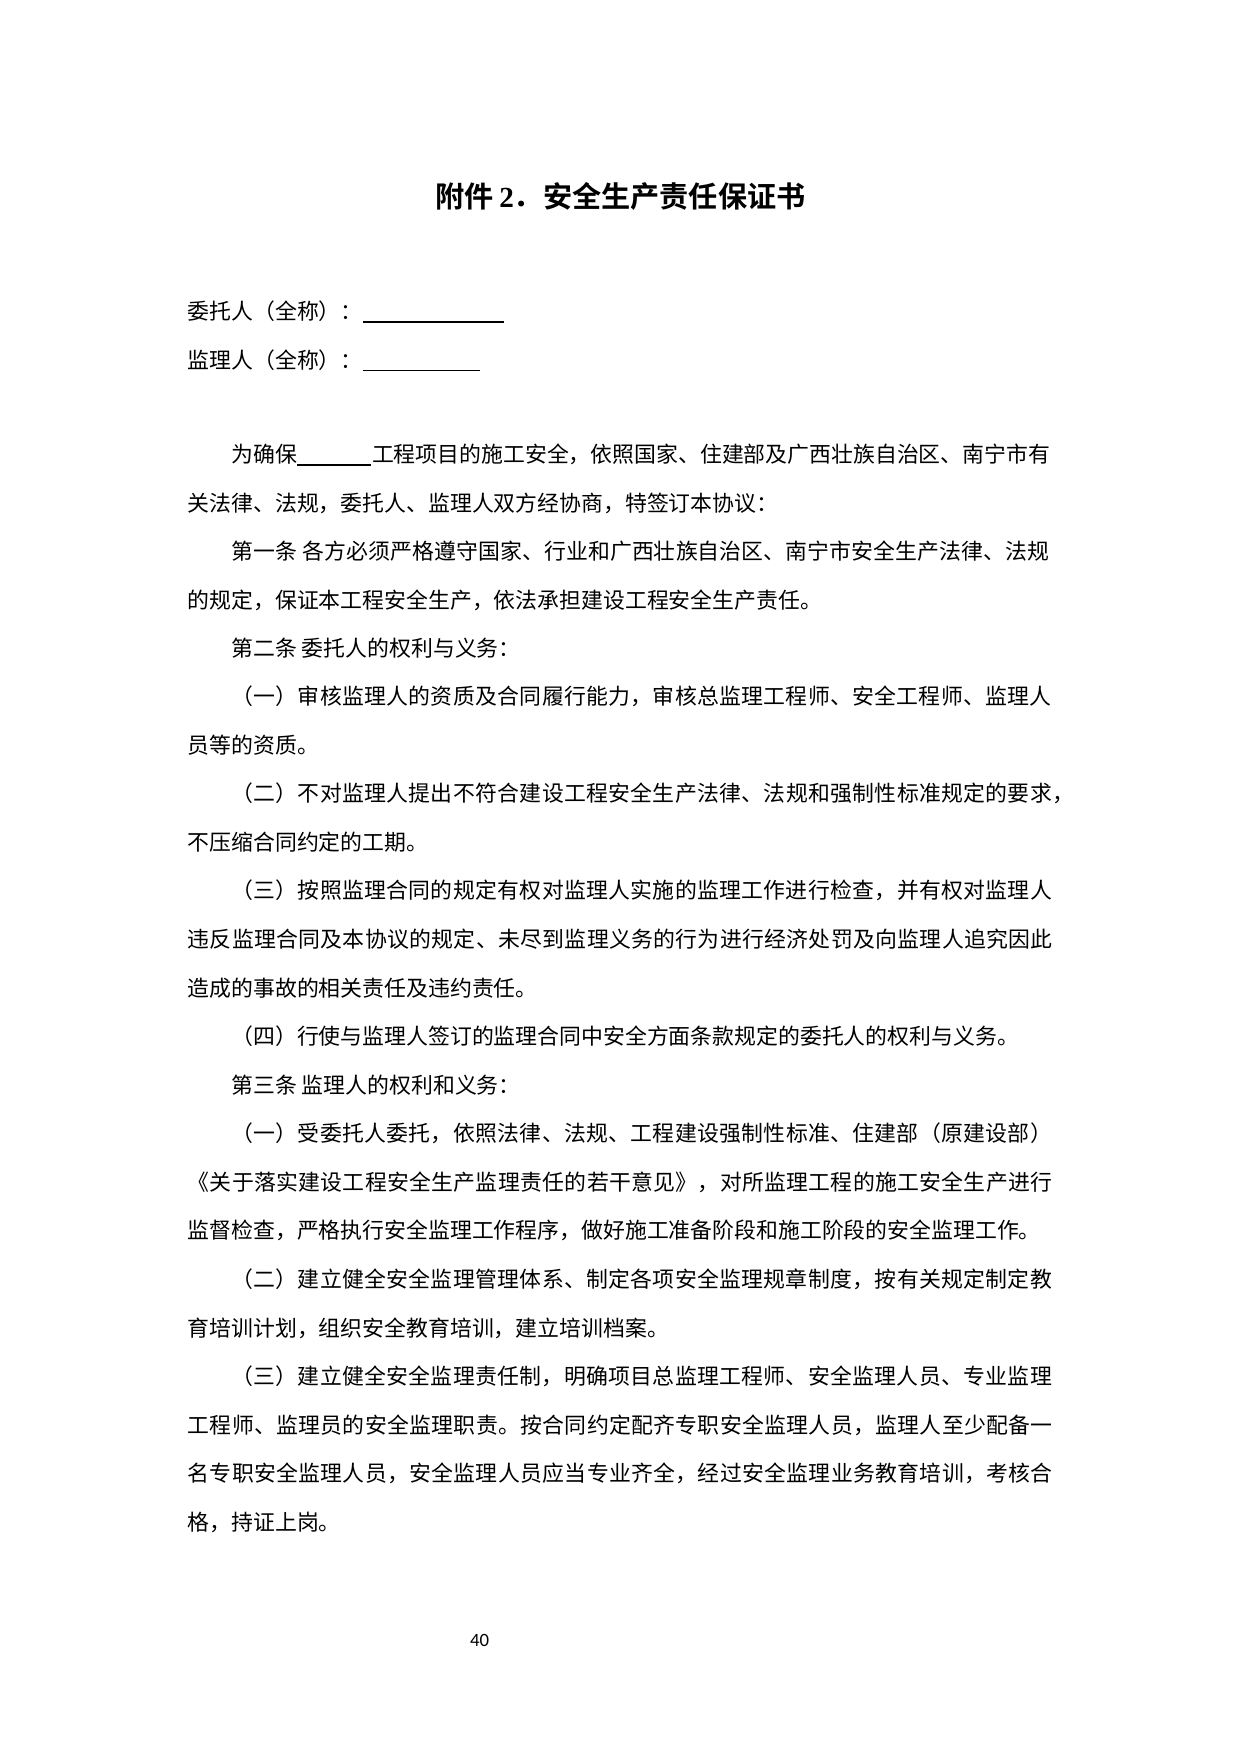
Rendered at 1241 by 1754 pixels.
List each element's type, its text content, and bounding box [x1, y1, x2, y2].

text 为确保 工程项目的施工安全，依照国家、住建部及广西壮族自治区、南宁市有关法律、法规，委托人、监理人双方经协商，特签订本协议： [187, 436, 1053, 518]
text （二）建立健全安全监理管理体系、制定各项安全监理规章制度，按有关规定制定教育培训计划，组织安全教育培训，建立培训档案。 [187, 1261, 1053, 1343]
text （三）建立健全安全监理责任制，明确项目总监理工程师、安全监理人员、专业监理工程师、监理员的安全监理职责。按合同约定配齐专职安全监理人员，监理人至少配备一名专职安全监理人员，安全监理人员应当专业齐全，经过安全监理业务教育培训，考核合格，持证上岗。 [187, 1358, 1053, 1537]
text 委托人（全称）： [187, 294, 1053, 326]
text 第三条 监理人的权利和义务： [187, 1067, 1053, 1100]
text 附件2．安全生产责任保证书 [187, 162, 1053, 227]
text （三）按照监理合同的规定有权对监理人实施的监理工作进行检查，并有权对监理人违反监理合同及本协议的规定、未尽到监理义务的行为进行经济处罚及向监理人追究因此造成的事故的相关责任及违约责任。 [187, 873, 1053, 1003]
text 第二条 委托人的权利与义务： [187, 631, 1053, 663]
text 第一条 各方必须严格遵守国家、行业和广西壮族自治区、南宁市安全生产法律、法规的规定，保证本工程安全生产，依法承担建设工程安全生产责任。 [187, 533, 1053, 615]
text 监理人（全称）： [187, 342, 1053, 375]
text （一）审核监理人的资质及合同履行能力，审核总监理工程师、安全工程师、监理人员等的资质。 [187, 679, 1053, 760]
text （四）行使与监理人签订的监理合同中安全方面条款规定的委托人的权利与义务。 [187, 1019, 1053, 1051]
text （一）受委托人委托，依照法律、法规、工程建设强制性标准、住建部（原建设部）《关于落实建设工程安全生产监理责任的若干意见》，对所监理工程的施工安全生产进行监督检查，严格执行安全监理工作程序，做好施工准备阶段和施工阶段的安全监理工作。 [187, 1116, 1053, 1246]
text （二）不对监理人提出不符合建设工程安全生产法律、法规和强制性标准规定的要求，不压缩合同约定的工期。 [187, 776, 1053, 857]
